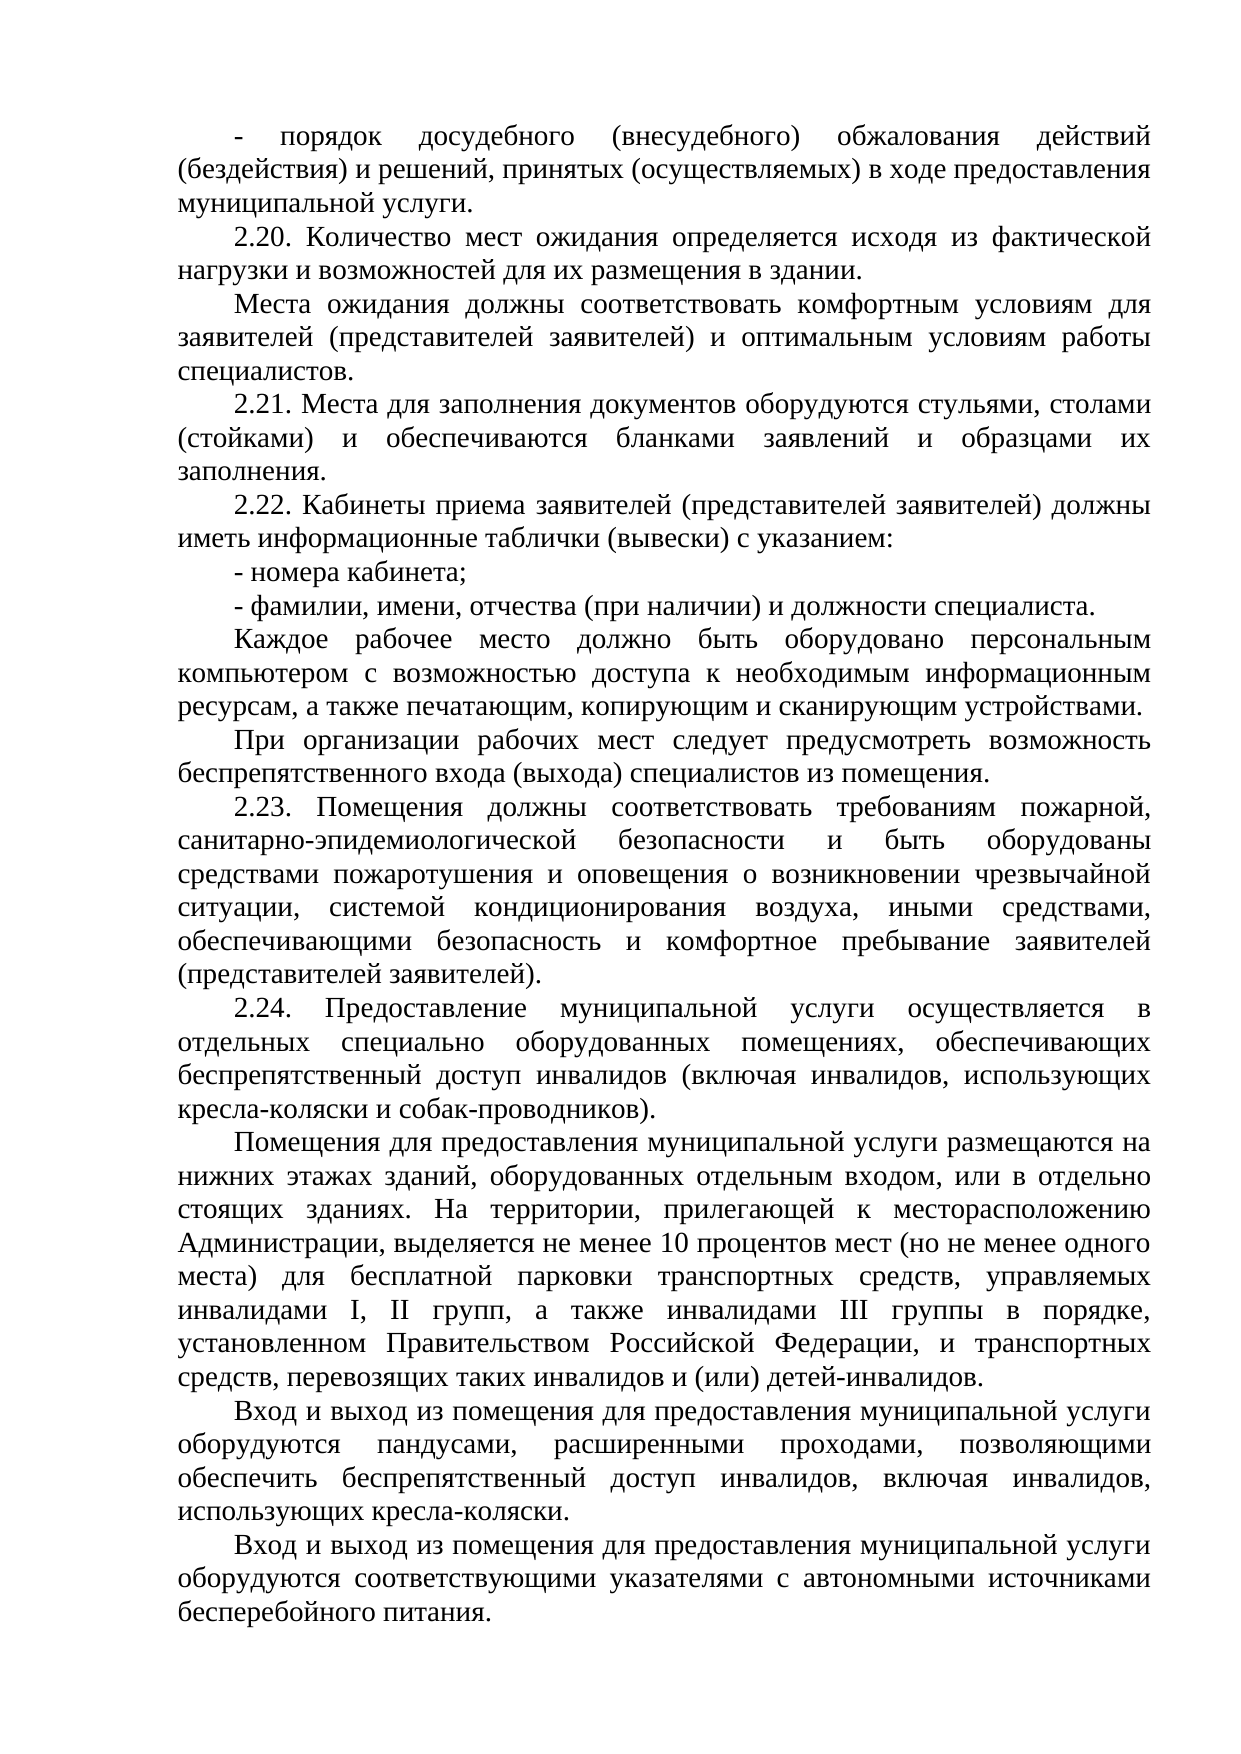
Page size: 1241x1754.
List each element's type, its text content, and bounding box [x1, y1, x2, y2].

text Вход и выход из помещения для предоставления муниципальной услуги оборудуются соответствующими указателями с автономными источниками бесперебойного питания. [177, 1527, 1152, 1627]
text - номера кабинета; [177, 554, 1152, 588]
text 2.24. Предоставление муниципальной услуги осуществляется в отдельных специально оборудованных помещениях, обеспечивающих беспрепятственный доступ инвалидов (включая инвалидов, использующих кресла-коляски и собак-проводников). [177, 990, 1152, 1124]
text Помещения для предоставления муниципальной услуги размещаются на нижних этажах зданий, оборудованных отдельным входом, или в отдельно стоящих зданиях. На территории, прилегающей к месторасположению Администрации, выделяется не менее 10 процентов мест (но не менее одного места) для бесплатной парковки транспортных средств, управляемых инвалидами I, II групп, а также инвалидами III группы в порядке, установленном Правительством Российской Федерации, и транспортных средств, перевозящих таких инвалидов и (или) детей-инвалидов. [177, 1124, 1152, 1393]
text Вход и выход из помещения для предоставления муниципальной услуги оборудуются пандусами, расширенными проходами, позволяющими обеспечить беспрепятственный доступ инвалидов, включая инвалидов, использующих кресла-коляски. [177, 1393, 1152, 1527]
text 2.23. Помещения должны соответствовать требованиям пожарной, санитарно-эпидемиологической безопасности и быть оборудованы средствами пожаротушения и оповещения о возникновении чрезвычайной ситуации, системой кондиционирования воздуха, иными средствами, обеспечивающими безопасность и комфортное пребывание заявителей (представителей заявителей). [177, 789, 1152, 990]
text - фамилии, имени, отчества (при наличии) и должности специалиста. [177, 588, 1152, 621]
text При организации рабочих мест следует предусмотреть возможность беспрепятственного входа (выхода) специалистов из помещения. [177, 722, 1152, 789]
text 2.21. Места для заполнения документов оборудуются стульями, столами (стойками) и обеспечиваются бланками заявлений и образцами их заполнения. [177, 386, 1152, 487]
text Каждое рабочее место должно быть оборудовано персональным компьютером с возможностью доступа к необходимым информационным ресурсам, а также печатающим, копирующим и сканирующим устройствами. [177, 621, 1152, 722]
text - порядок досудебного (внесудебного) обжалования действий (бездействия) и решений, принятых (осуществляемых) в ходе предоставления муниципальной услуги. [177, 118, 1152, 219]
text 2.22. Кабинеты приема заявителей (представителей заявителей) должны иметь информационные таблички (вывески) с указанием: [177, 487, 1152, 554]
text 2.20. Количество мест ожидания определяется исходя из фактической нагрузки и возможностей для их размещения в здании. [177, 219, 1152, 286]
text Места ожидания должны соответствовать комфортным условиям для заявителей (представителей заявителей) и оптимальным условиям работы специалистов. [177, 286, 1152, 386]
